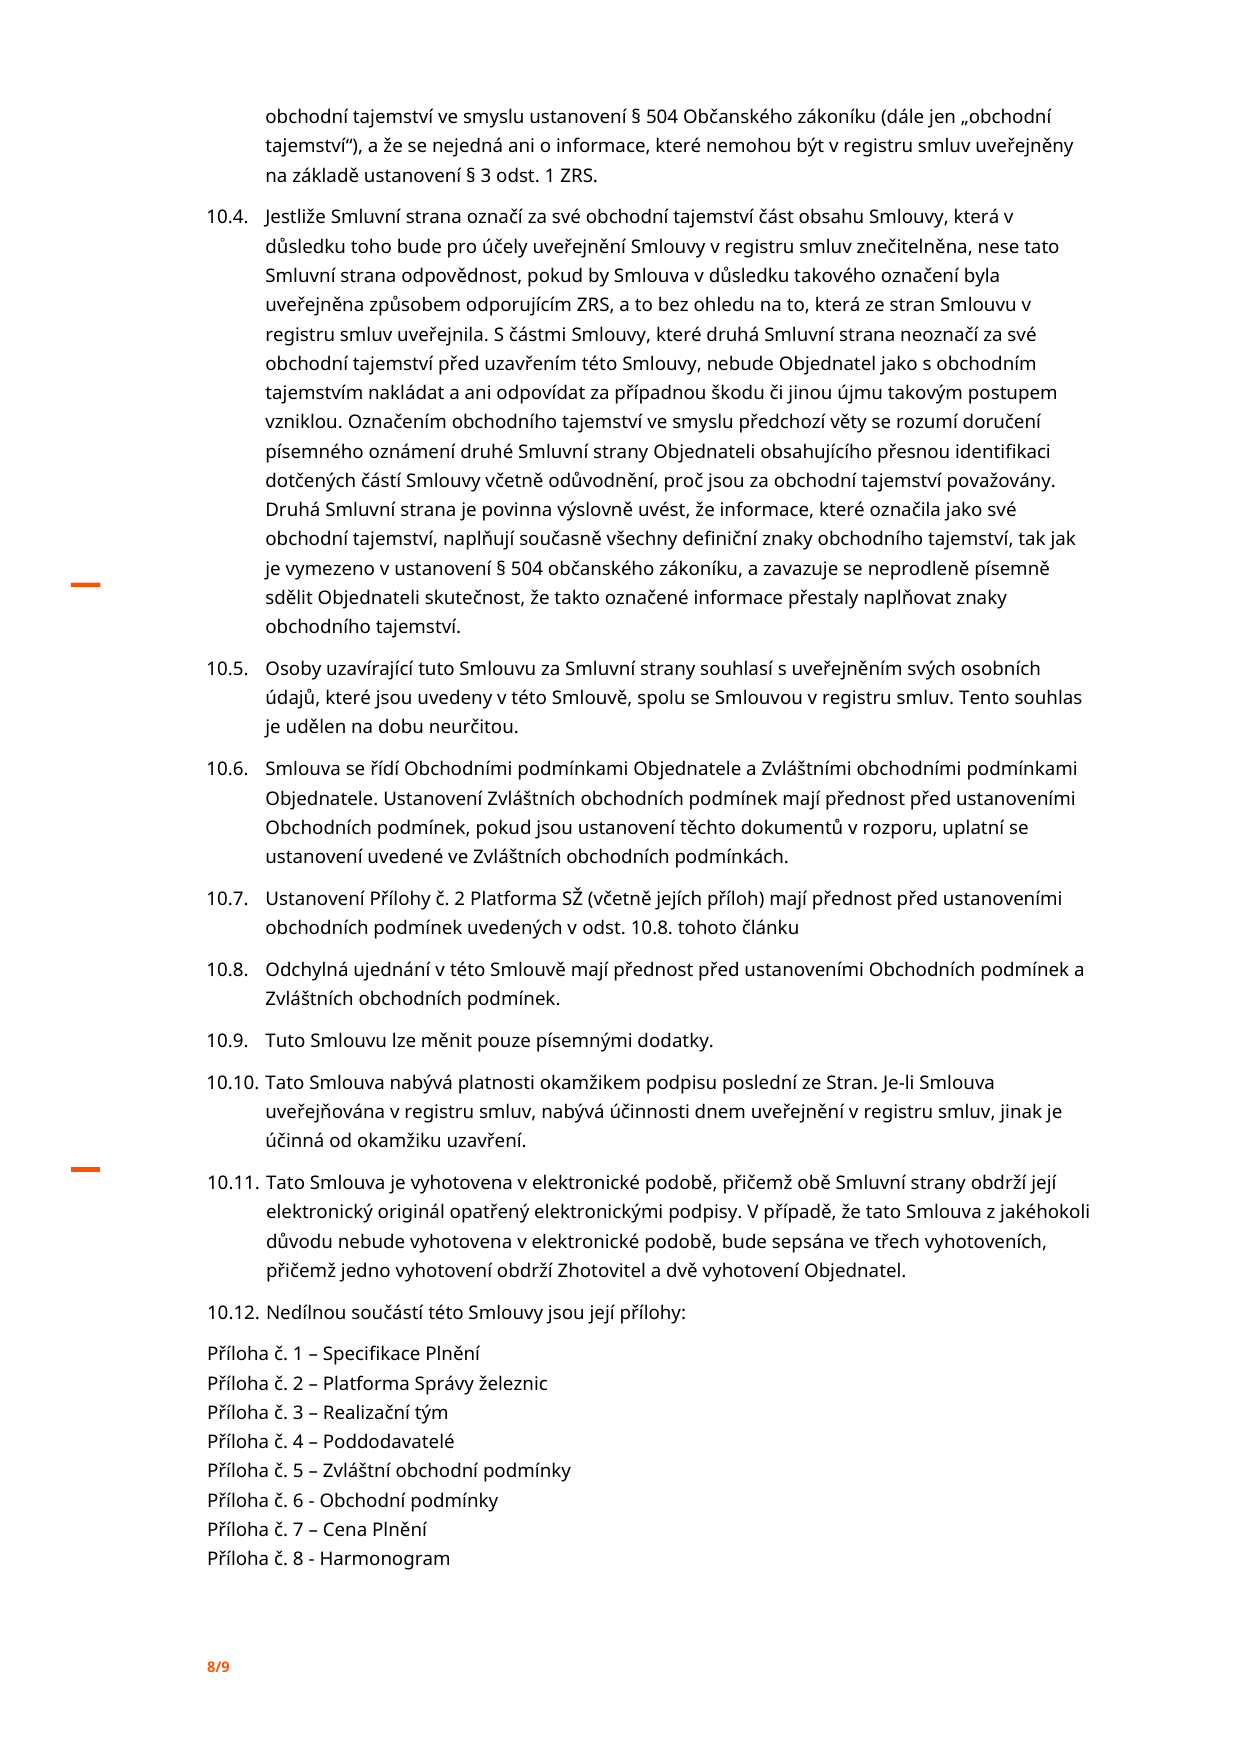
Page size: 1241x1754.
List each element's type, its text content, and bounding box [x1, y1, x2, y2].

text Příloha č. 6 - Obchodní podmínky [207, 1487, 1093, 1513]
subtitle Tato Smlouva nabývá platnosti okamžikem podpisu poslední ze Stran. Je-li Smlouva uveřejňována v registru smluv, nabývá účinnosti dnem uveřejnění v registru smluv, jinak je účinná od okamžiku uzavření. [206, 1069, 1093, 1153]
subtitle Tuto Smlouvu lze měnit pouze písemnými dodatky. [206, 1027, 1093, 1053]
subtitle Osoby uzavírající tuto Smlouvu za Smluvní strany souhlasí s uveřejněním svých osobních údajů, které jsou uvedeny v této Smlouvě, spolu se Smlouvou v registru smluv. Tento souhlas je udělen na dobu neurčitou. [206, 655, 1093, 739]
text Příloha č. 3 – Realizační tým [207, 1399, 1093, 1425]
subtitle Jestliže Smluvní strana označí za své obchodní tajemství část obsahu Smlouvy, která v důsledku toho bude pro účely uveřejnění Smlouvy v registru smluv znečitelněna, nese tato Smluvní strana odpovědnost, pokud by Smlouva v důsledku takového označení byla uveřejněna způsobem odporujícím ZRS, a to bez ohledu na to, která ze stran Smlouvu v registru smluv uveřejnila. S částmi Smlouvy, které druhá Smluvní strana neoznačí za své obchodní tajemství před uzavřením této Smlouvy, nebude Objednatel jako s obchodním tajemstvím nakládat a ani odpovídat za případnou škodu či jinou újmu takovým postupem vzniklou. Označením obchodního tajemství ve smyslu předchozí věty se rozumí doručení písemného oznámení druhé Smluvní strany Objednateli obsahujícího přesnou identifikaci dotčených částí Smlouvy včetně odůvodnění, proč jsou za obchodní tajemství považovány. Druhá Smluvní strana je povinna výslovně uvést, že informace, které označila jako své obchodní tajemství, naplňují současně všechny definiční znaky obchodního tajemství, tak jak je vymezeno v ustanovení § 504 občanského zákoníku, a zavazuje se neprodleně písemně sdělit Objednateli skutečnost, že takto označené informace přestaly naplňovat znaky obchodního tajemství. [206, 204, 1093, 639]
subtitle Smlouva se řídí Obchodními podmínkami Objednatele a Zvláštními obchodními podmínkami Objednatele. Ustanovení Zvláštních obchodních podmínek mají přednost před ustanoveními Obchodních podmínek, pokud jsou ustanovení těchto dokumentů v rozporu, uplatní se ustanovení uvedené ve Zvláštních obchodních podmínkách. [206, 756, 1093, 869]
text Příloha č. 5 – Zvláštní obchodní podmínky [207, 1458, 1093, 1483]
subtitle Tato Smlouva je vyhotovena v elektronické podobě, přičemž obě Smluvní strany obdrží její elektronický originál opatřený elektronickými podpisy. V případě, že tato Smlouva z jakéhokoli důvodu nebude vyhotovena v elektronické podobě, bude sepsána ve třech vyhotoveních, přičemž jedno vyhotovení obdrží Zhotovitel a dvě vyhotovení Objednatel. [207, 1169, 1093, 1283]
text Příloha č. 8 - Harmonogram [207, 1546, 1093, 1571]
subtitle Odchylná ujednání v této Smlouvě mají přednost před ustanoveními Obchodních podmínek a Zvláštních obchodních podmínek. [206, 956, 1093, 1011]
subtitle Nedílnou součástí této Smlouvy jsou její přílohy: [207, 1299, 1093, 1324]
text Příloha č. 7 – Cena Plnění [207, 1516, 1093, 1542]
subtitle Ustanovení Přílohy č. 2 Platforma SŽ (včetně jejích příloh) mají přednost před ustanoveními obchodních podmínek uvedených v odst. 10.8. tohoto článku [206, 885, 1093, 940]
text Příloha č. 1 – Specifikace Plnění [207, 1341, 1093, 1366]
text Příloha č. 2 – Platforma Správy železnic [207, 1370, 1093, 1396]
text Příloha č. 4 – Poddodavatelé [207, 1428, 1093, 1454]
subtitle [206, 103, 1093, 187]
